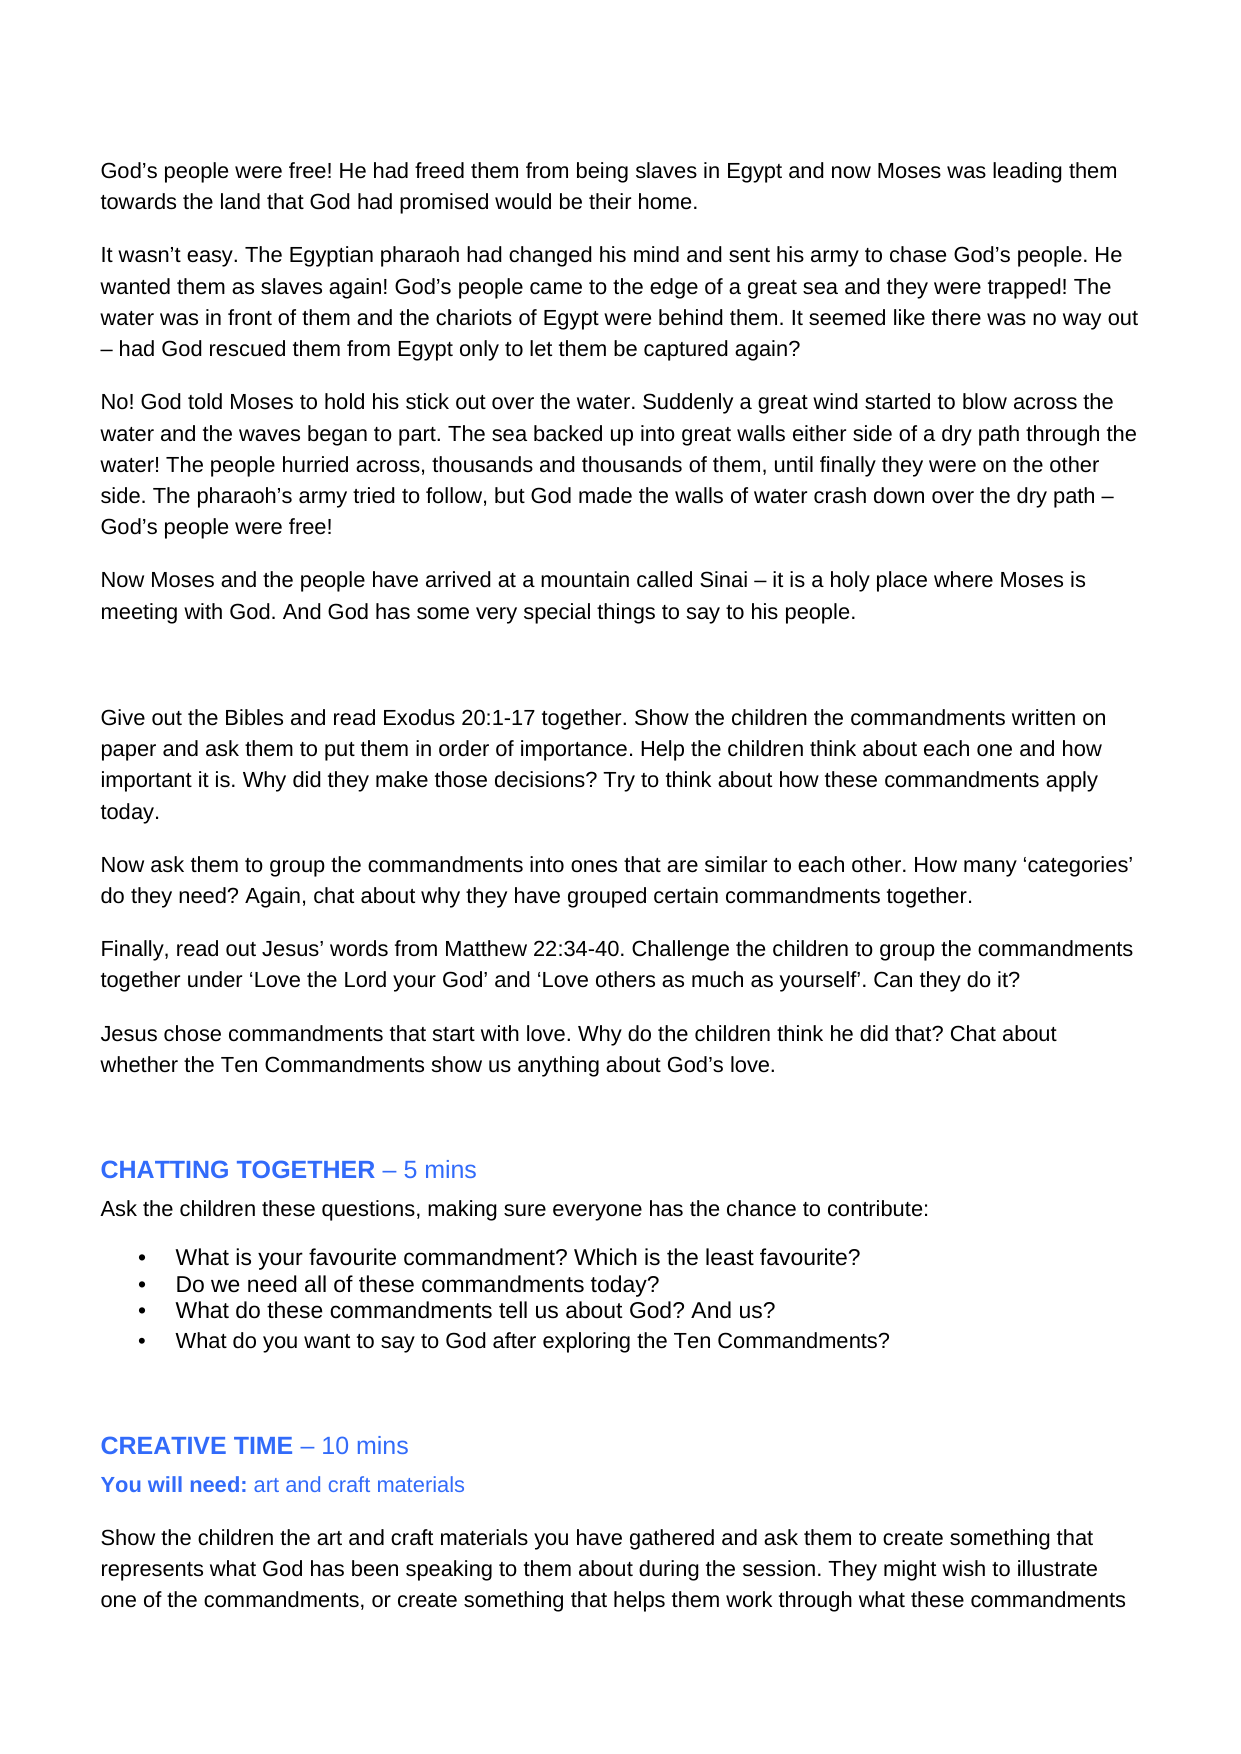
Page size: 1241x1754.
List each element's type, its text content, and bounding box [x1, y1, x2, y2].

subtitle CHATTING TOGETHER – 5 mins [100, 1153, 1140, 1185]
text No! God told Moses to hold his stick out over the water. Suddenly a great wind started to blow across the water and the waves began to part. The sea backed up into great walls either side of a dry path through the water! The people hurried across, thousands and thousands of them, until finally they were on the other side. The pharaoh’s army tried to follow, but God made the walls of water crash down over the dry path – God’s people were free! [100, 385, 1140, 541]
text Now ask them to group the commandments into ones that are similar to each other. How many ‘categories’ do they need? Again, chat about why they have grouped certain commandments together. [100, 847, 1140, 910]
text Jesus chose commandments that start with love. Why do the children think he did that? Chat about whether the Ten Commandments show us anything about God’s love. [100, 1016, 1140, 1078]
text Give out the Bibles and read Exodus 20:1-17 together. Show the children the commandments written on paper and ask them to put them in order of importance. Help the children think about each one and how important it is. Why did they make those decisions? Try to think about how these commandments apply today. [100, 700, 1140, 825]
list What do you want to say to God after exploring the Ten Commandments? [138, 1323, 1140, 1354]
list What do these commandments tell us about God? And us? [138, 1297, 1140, 1323]
list What is your favourite commandment? Which is the least favourite? [138, 1244, 1140, 1271]
text You will need: art and craft materials [100, 1467, 1140, 1498]
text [100, 1520, 1140, 1614]
subtitle CREATIVE TIME – 10 mins [100, 1429, 1140, 1461]
text Finally, read out Jesus’ words from Matthew 22:34-40. Challenge the children to group the commandments together under ‘Love the Lord your God’ and ‘Love others as much as yourself’. Can they do it? [100, 932, 1140, 994]
text Ask the children these questions, making sure everyone has the chance to contribute: [100, 1191, 1140, 1222]
list Do we need all of these commandments today? [138, 1271, 1140, 1297]
text Now Moses and the people have arrived at a mountain called Sinai – it is a holy place where Moses is meeting with God. And God has some very special things to say to his people. [100, 563, 1140, 625]
text It wasn’t easy. The Egyptian pharaoh had changed his mind and sent his army to chase God’s people. He wanted them as slaves again! God’s people came to the edge of a great sea and they were trapped! The water was in front of them and the chariots of Egypt were behind them. It seemed like there was no way out – had God rescued them from Egypt only to let them be captured again? [100, 238, 1140, 363]
text God’s people were free! He had freed them from being slaves in Egypt and now Moses was leading them towards the land that God had promised would be their home. [100, 153, 1140, 216]
